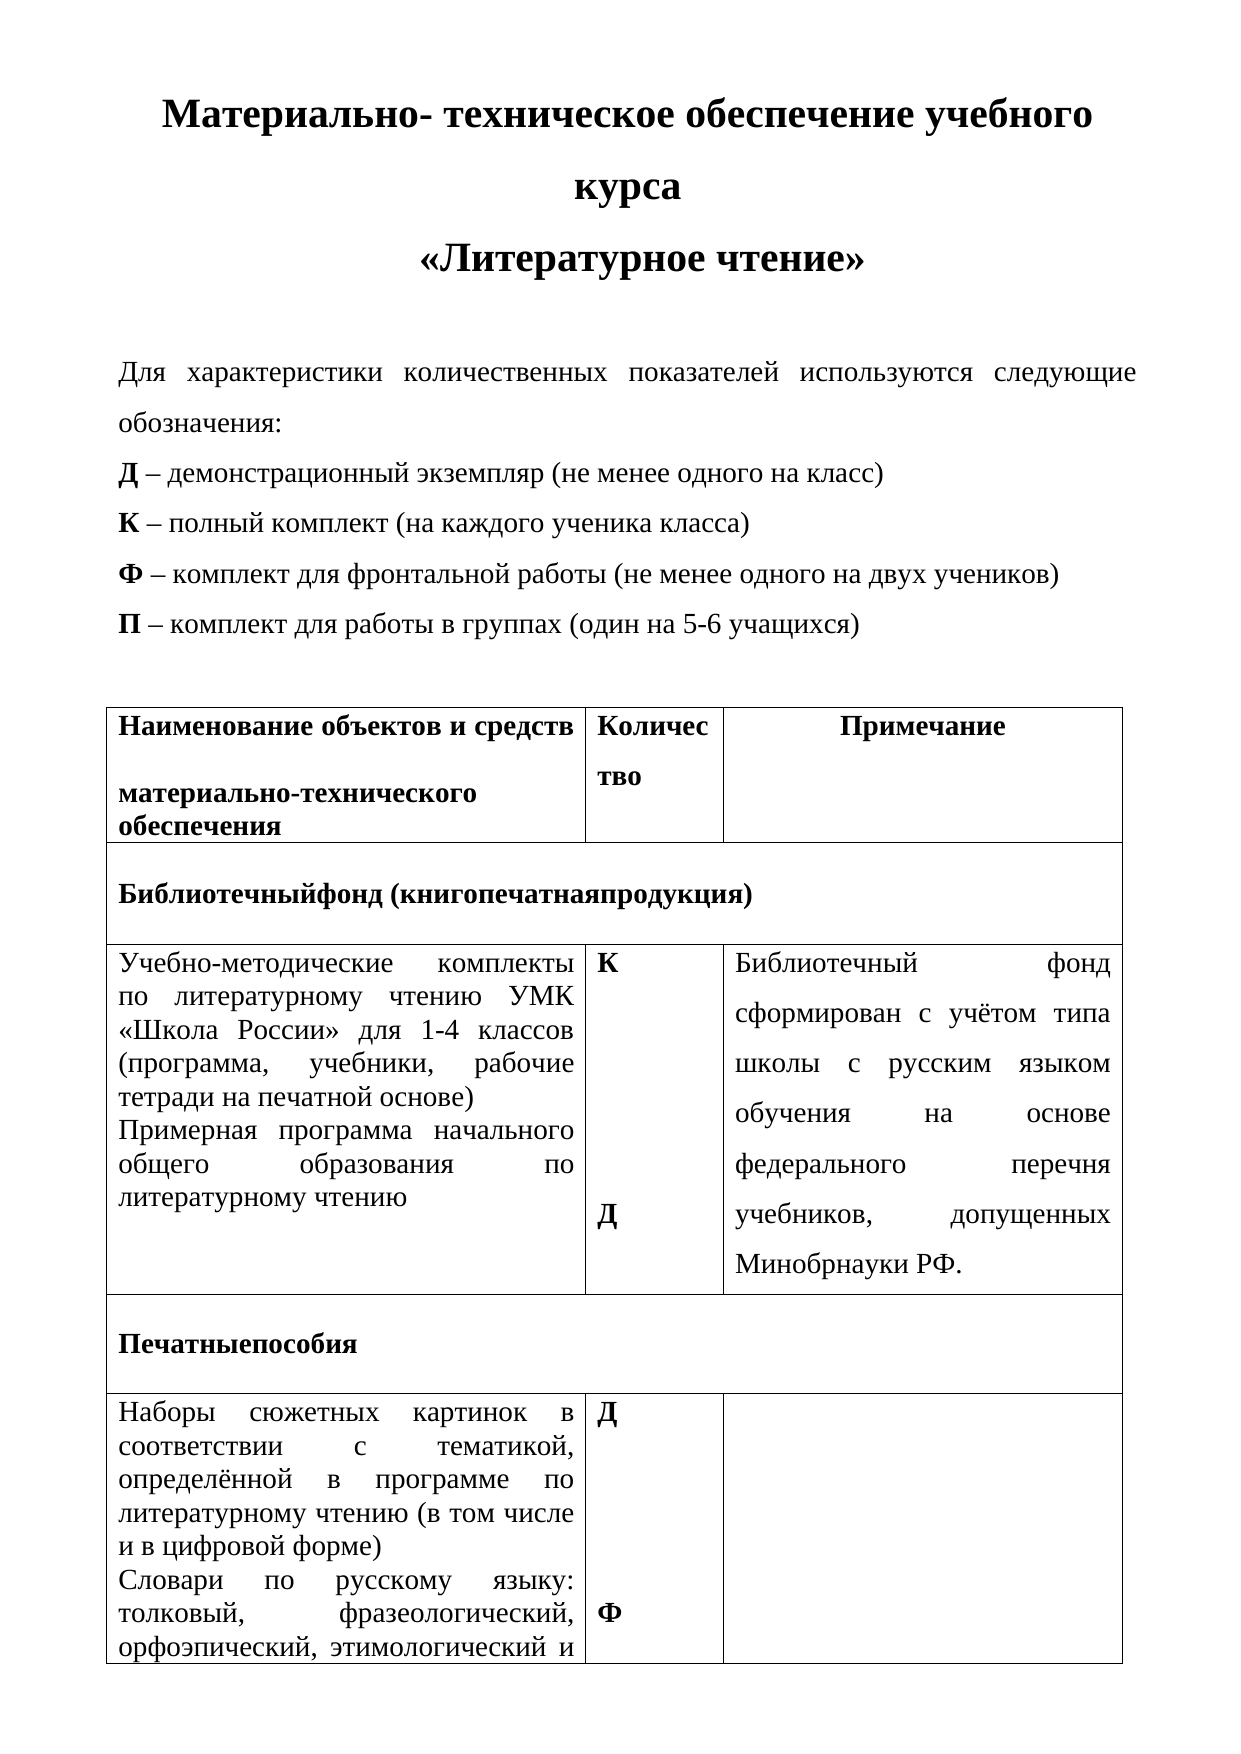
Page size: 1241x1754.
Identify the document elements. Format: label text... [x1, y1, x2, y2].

table_cell Библиотечныйфонд (книгопечатнаяпродукция) [107, 843, 1122, 944]
table_cell [724, 1394, 1122, 1662]
table_cell Библиотечный фонд сформирован с учётом типа школы с русским языком обучения на основе федерального перечня учебников, допущенных Минобрнауки РФ. [724, 945, 1122, 1294]
table_header Примечание [724, 708, 1122, 842]
table_cell Д Ф Д/К Д/К/П Д [586, 1394, 723, 1662]
text Для характеристики количественных показателей используются следующие обозначения: [118, 354, 1137, 438]
table_cell Печатныепособия [107, 1295, 1122, 1393]
text Ф – комплект для фронтальной работы (не менее одного на двух учеников) [118, 556, 1137, 589]
text «Литературное чтение» [148, 232, 1137, 280]
table_header Наименование объектов и средств материально-технического обеспечения [107, 708, 585, 842]
text П – комплект для работы в группах (один на 5-6 учащихся) [118, 606, 1137, 640]
text К – полный комплект (на каждого ученика класса) [118, 506, 1137, 539]
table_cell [107, 1394, 585, 1662]
table_cell Учебно-методические комплекты по литературному чтению УМК «Школа России» для 1-4 классов (программа, учебники, рабочие тетради на печатной основе) Примерная программа начального общего образования по литературному чтению [107, 945, 585, 1294]
table_cell К Д [586, 945, 723, 1294]
table_header Количество [586, 708, 723, 842]
list Материально- техническое обеспечение учебного курса [118, 89, 1137, 208]
text Д – демонстрационный экземпляр (не менее одного на класс) [118, 455, 1137, 489]
